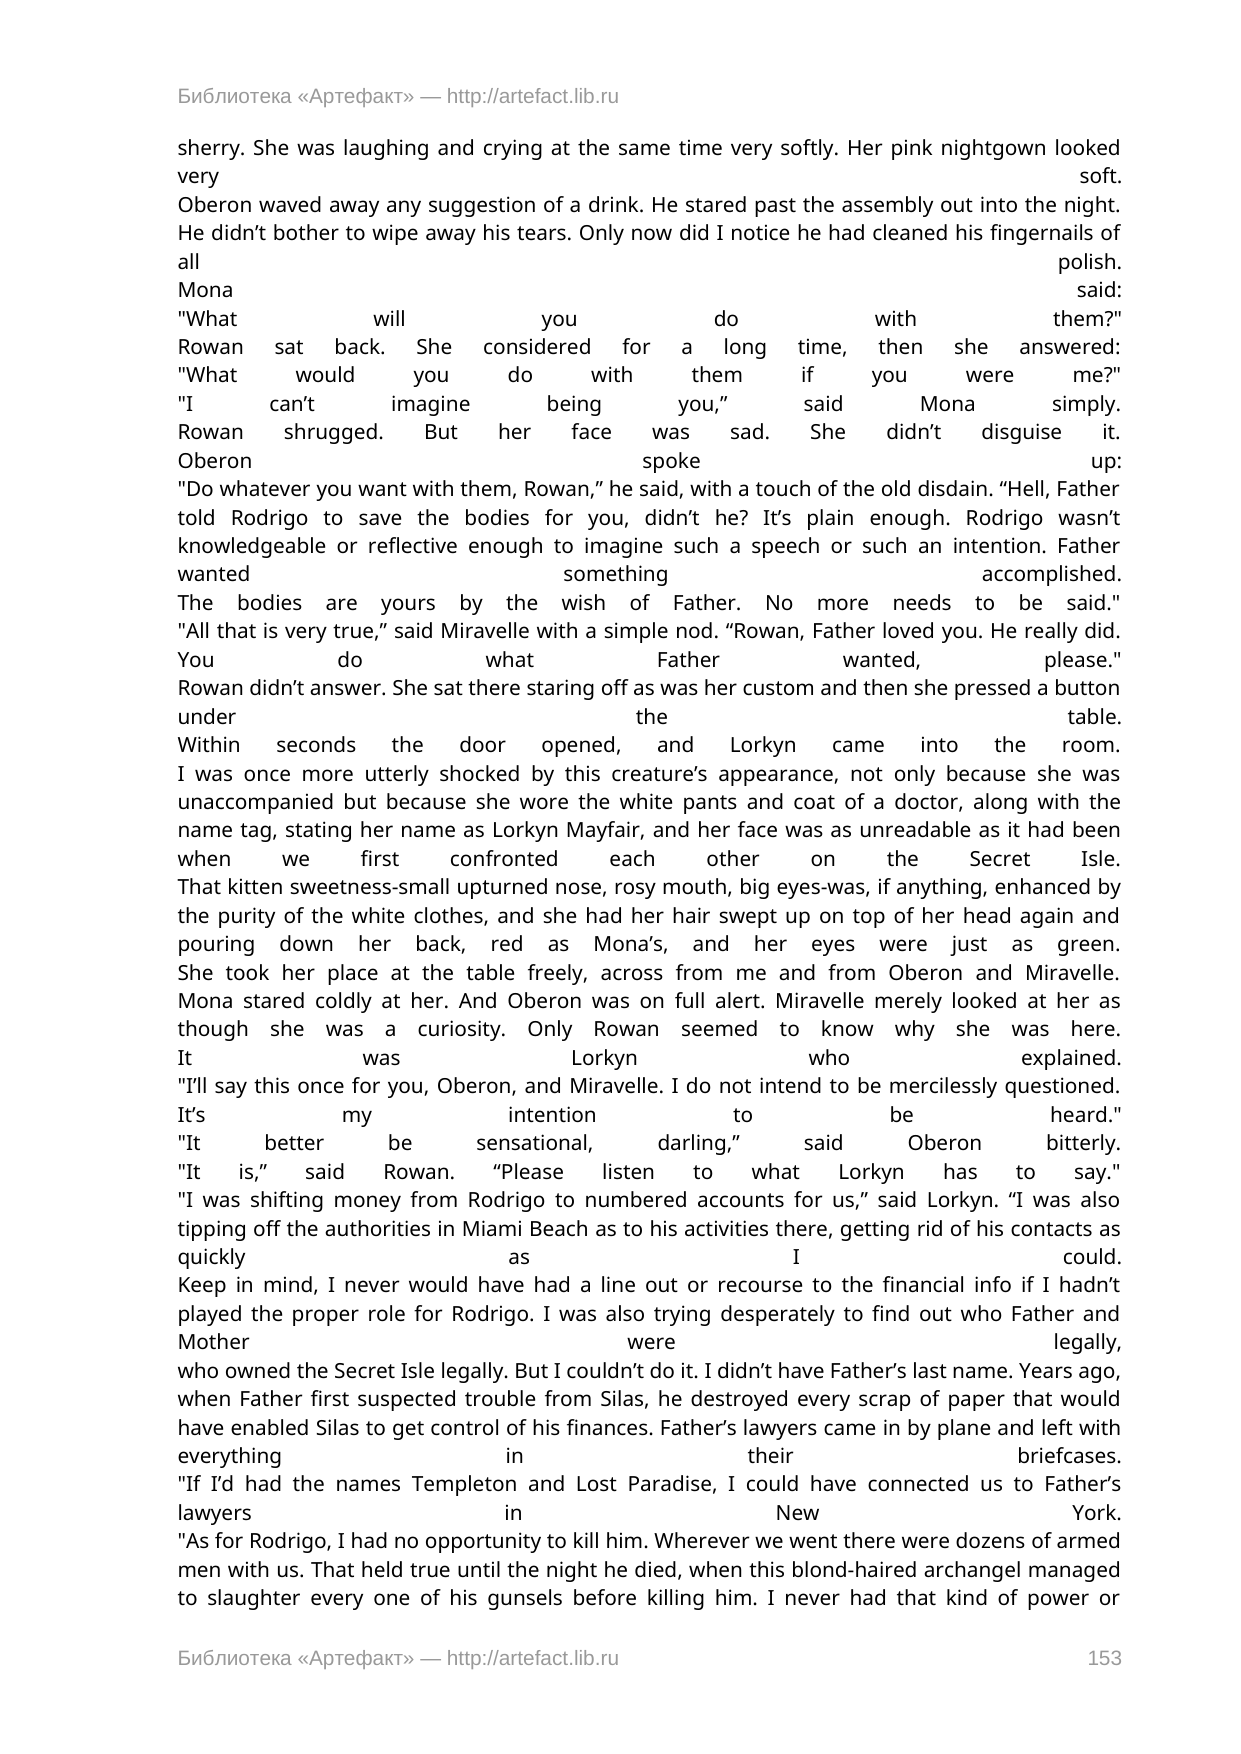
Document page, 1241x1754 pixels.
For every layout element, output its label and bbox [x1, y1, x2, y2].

text [177, 133, 1122, 1612]
